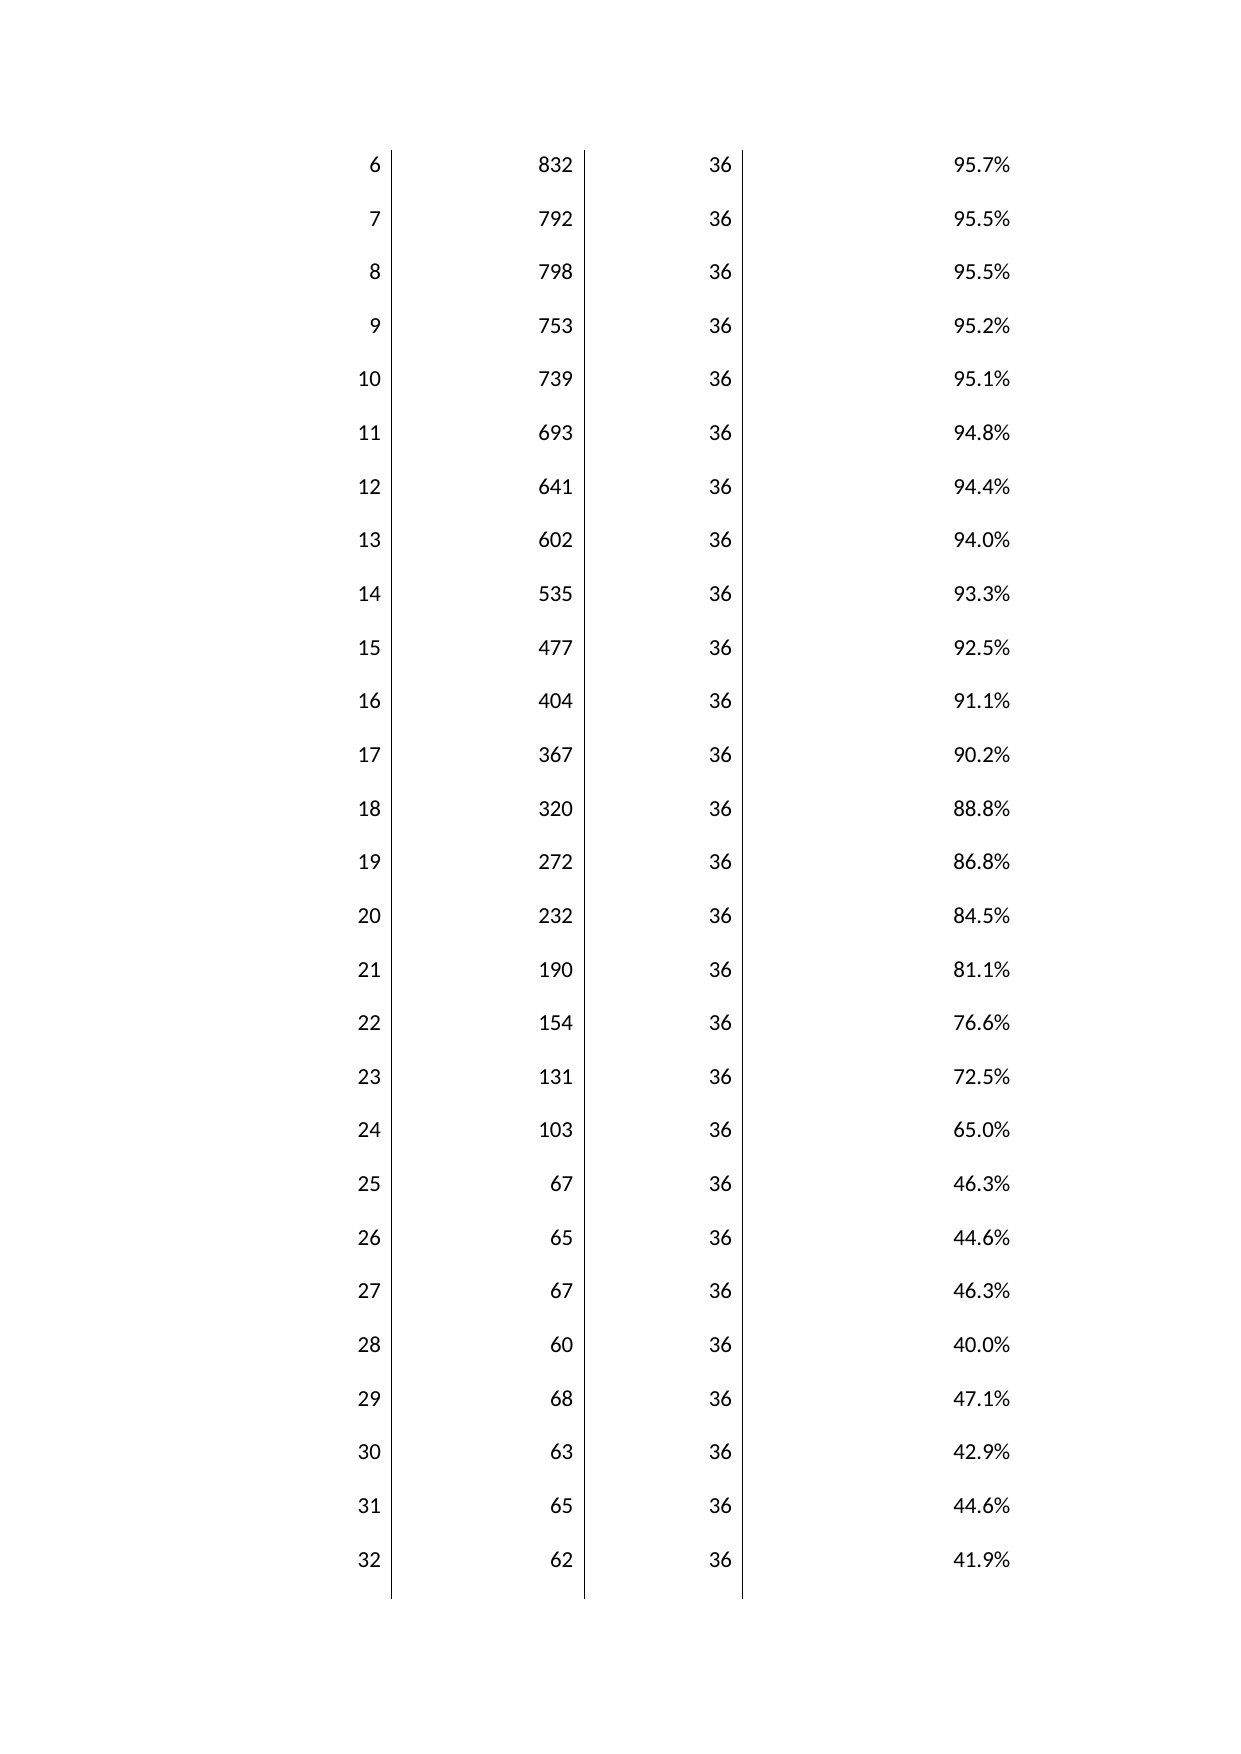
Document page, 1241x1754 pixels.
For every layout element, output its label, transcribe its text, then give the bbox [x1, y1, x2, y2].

table_cell 65 [392, 1491, 584, 1545]
table_cell 36 [585, 633, 742, 686]
table_cell 60 [392, 1330, 584, 1384]
table_cell 19 [219, 848, 391, 901]
table_cell 798 [392, 257, 584, 311]
table_cell 16 [219, 686, 391, 740]
table_cell 792 [392, 204, 584, 257]
table_cell 20 [219, 901, 391, 955]
table_cell 602 [392, 526, 584, 579]
table_cell 27 [219, 1277, 391, 1330]
table_cell 29 [219, 1384, 391, 1437]
table_cell 41.9% [743, 1545, 1021, 1598]
table_cell 44.6% [743, 1491, 1021, 1545]
table_cell 81.1% [743, 955, 1021, 1008]
table_cell 95.5% [743, 204, 1021, 257]
table_cell 232 [392, 901, 584, 955]
table_cell 88.8% [743, 794, 1021, 847]
table_cell 91.1% [743, 686, 1021, 740]
table_cell 36 [585, 794, 742, 847]
table_cell 12 [219, 472, 391, 526]
table_cell 404 [392, 686, 584, 740]
table_cell 15 [219, 633, 391, 686]
table_cell 36 [585, 1491, 742, 1545]
table_cell 86.8% [743, 848, 1021, 901]
table_cell 6 [219, 150, 391, 204]
table_cell 21 [219, 955, 391, 1008]
table_cell 90.2% [743, 740, 1021, 794]
table_cell 92.5% [743, 633, 1021, 686]
table_cell 36 [585, 1062, 742, 1116]
table_cell 30 [219, 1438, 391, 1491]
table_cell 36 [585, 1384, 742, 1437]
table_cell 67 [392, 1277, 584, 1330]
table_cell 36 [585, 1438, 742, 1491]
table_cell 95.2% [743, 311, 1021, 364]
table_cell 63 [392, 1438, 584, 1491]
table_cell 8 [219, 257, 391, 311]
table_cell 36 [585, 1277, 742, 1330]
table_cell 95.7% [743, 150, 1021, 204]
table_cell 753 [392, 311, 584, 364]
table_cell 22 [219, 1008, 391, 1062]
table_cell 36 [585, 418, 742, 472]
table_cell 14 [219, 579, 391, 633]
table_cell 23 [219, 1062, 391, 1116]
table_cell 11 [219, 418, 391, 472]
table_cell 44.6% [743, 1223, 1021, 1277]
table_cell 46.3% [743, 1277, 1021, 1330]
table_cell 693 [392, 418, 584, 472]
table_cell 36 [585, 204, 742, 257]
table_cell 47.1% [743, 1384, 1021, 1437]
table_cell 9 [219, 311, 391, 364]
table_cell 36 [585, 901, 742, 955]
table_cell 36 [585, 1116, 742, 1169]
table_cell 65.0% [743, 1116, 1021, 1169]
table_cell 94.4% [743, 472, 1021, 526]
table_cell 36 [585, 1330, 742, 1384]
table_cell 94.8% [743, 418, 1021, 472]
table_cell 7 [219, 204, 391, 257]
table_cell 32 [219, 1545, 391, 1598]
table_cell 36 [585, 150, 742, 204]
table_cell 535 [392, 579, 584, 633]
table_cell 76.6% [743, 1008, 1021, 1062]
table_cell 68 [392, 1384, 584, 1437]
table_cell 36 [585, 311, 742, 364]
table_cell 320 [392, 794, 584, 847]
table_cell 17 [219, 740, 391, 794]
table_cell 95.1% [743, 365, 1021, 418]
table_cell 131 [392, 1062, 584, 1116]
table_cell 36 [585, 740, 742, 794]
table_cell 84.5% [743, 901, 1021, 955]
table_cell 103 [392, 1116, 584, 1169]
table_cell 10 [219, 365, 391, 418]
table_cell 36 [585, 257, 742, 311]
table_cell 477 [392, 633, 584, 686]
table_cell 36 [585, 686, 742, 740]
table_cell 31 [219, 1491, 391, 1545]
table_cell 272 [392, 848, 584, 901]
table_cell 42.9% [743, 1438, 1021, 1491]
table_cell 13 [219, 526, 391, 579]
table_cell 190 [392, 955, 584, 1008]
table_cell 24 [219, 1116, 391, 1169]
table_cell 739 [392, 365, 584, 418]
table_cell 36 [585, 579, 742, 633]
table_cell 36 [585, 365, 742, 418]
table_cell 67 [392, 1169, 584, 1223]
table_cell 62 [392, 1545, 584, 1598]
table_cell 65 [392, 1223, 584, 1277]
table_cell 154 [392, 1008, 584, 1062]
table_cell 72.5% [743, 1062, 1021, 1116]
table_cell 25 [219, 1169, 391, 1223]
table_cell 95.5% [743, 257, 1021, 311]
table_cell 93.3% [743, 579, 1021, 633]
table_cell 18 [219, 794, 391, 847]
table_cell 28 [219, 1330, 391, 1384]
table_cell 40.0% [743, 1330, 1021, 1384]
table_cell 36 [585, 1545, 742, 1598]
table_cell 832 [392, 150, 584, 204]
table_cell 367 [392, 740, 584, 794]
table_cell 641 [392, 472, 584, 526]
table_cell 26 [219, 1223, 391, 1277]
table_cell 94.0% [743, 526, 1021, 579]
table_cell 36 [585, 1169, 742, 1223]
table_cell 36 [585, 1223, 742, 1277]
table_cell 36 [585, 526, 742, 579]
table_cell 36 [585, 848, 742, 901]
table_cell 46.3% [743, 1169, 1021, 1223]
table_cell 36 [585, 1008, 742, 1062]
table_cell 36 [585, 472, 742, 526]
table_cell 36 [585, 955, 742, 1008]
